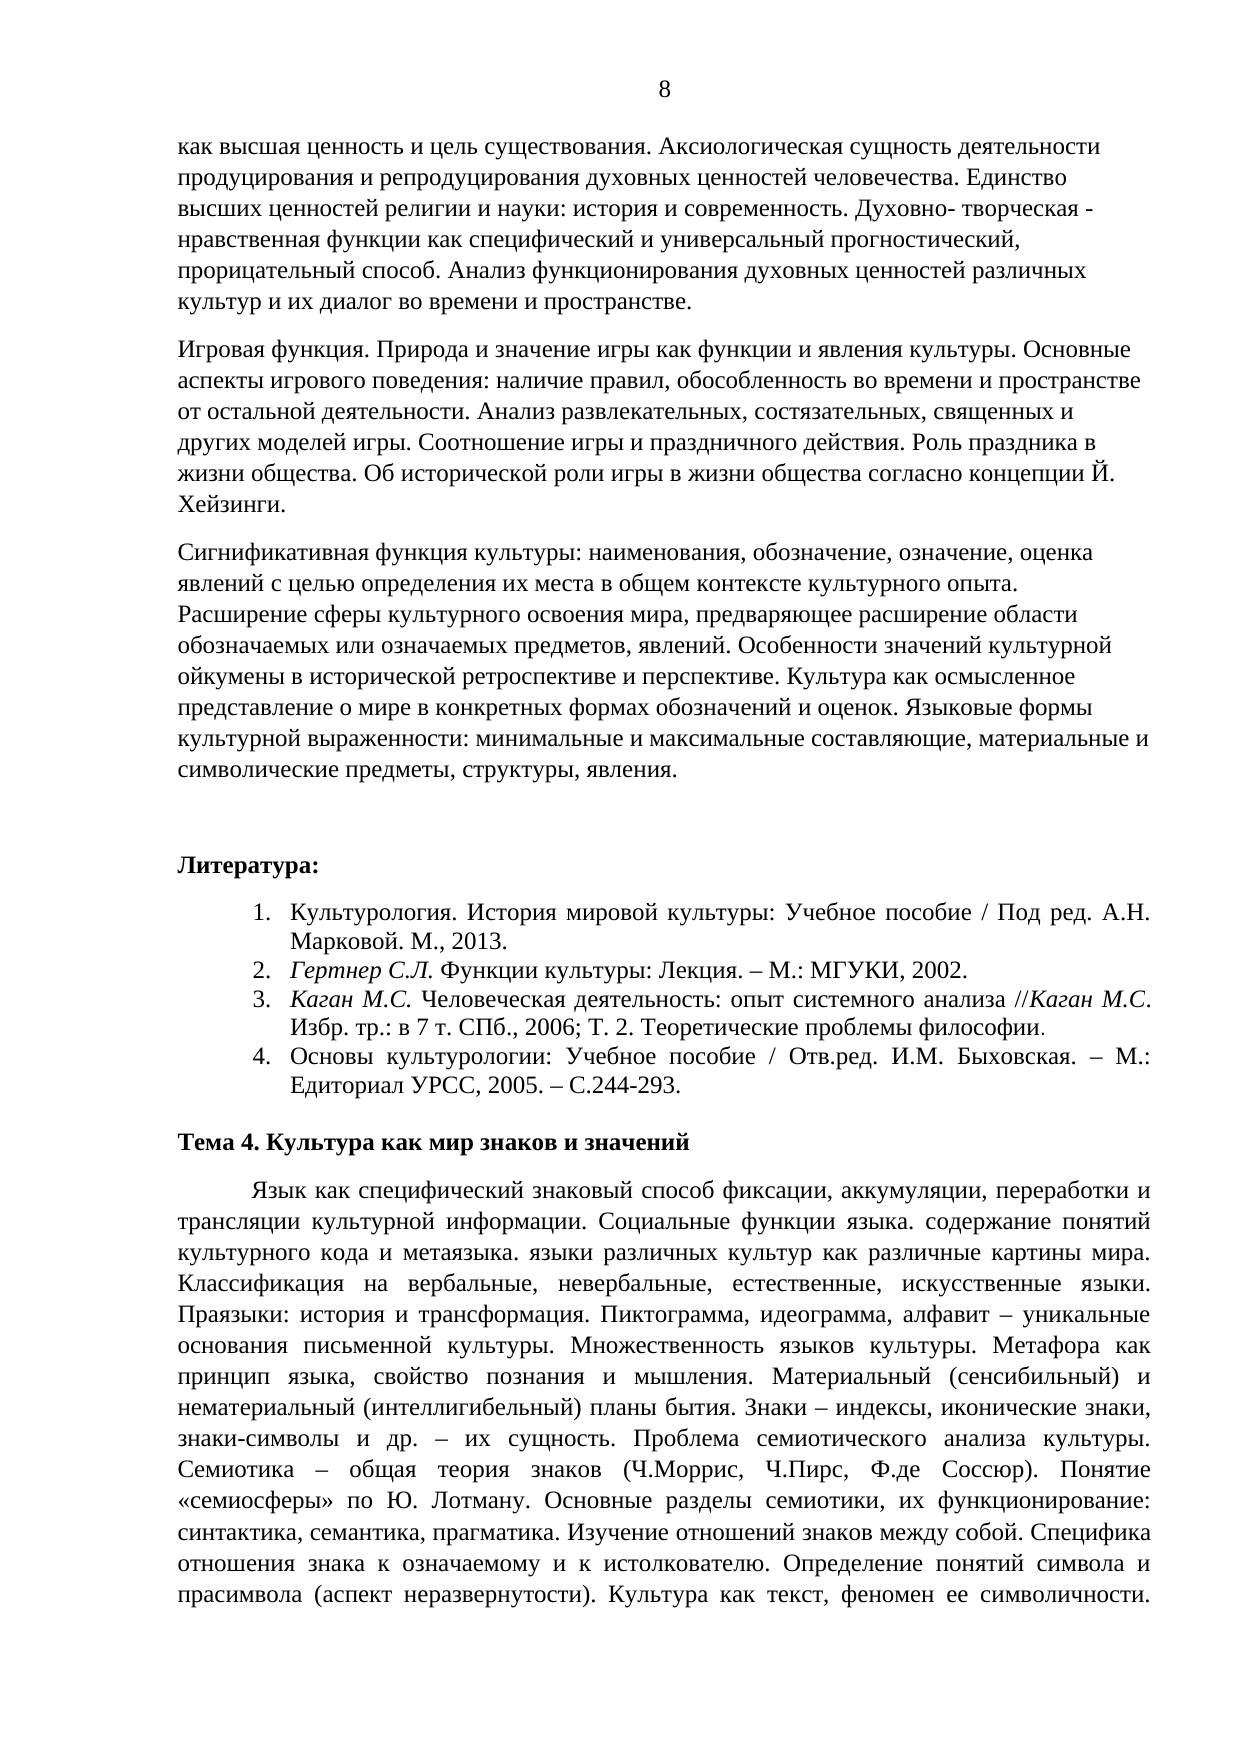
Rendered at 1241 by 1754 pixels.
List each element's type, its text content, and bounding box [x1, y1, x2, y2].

list Основы культурологии: Учебное пособие / Отв.ред. И.М. Быховская. – М.: Едиториал УРСС, 2005. – С.244-293. [252, 1041, 1152, 1099]
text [177, 1175, 1152, 1607]
text Тема 4. Культура как мир знаков и значений [177, 1127, 1152, 1156]
text Литература: [177, 850, 1152, 878]
list Культурология. История мировой культуры: Учебное пособие / Под ред. А.Н. Марковой. М., 2013. [252, 897, 1152, 955]
list Гертнер С.Л. Функции культуры: Лекция. – М.: МГУКИ, 2002. [252, 955, 1152, 984]
list Каган М.С. Человеческая деятельность: опыт системного анализа //Каган М.С. Избр. тр.: в 7 т. СПб., 2006; Т. 2. Теоретические проблемы философии. [252, 984, 1152, 1041]
